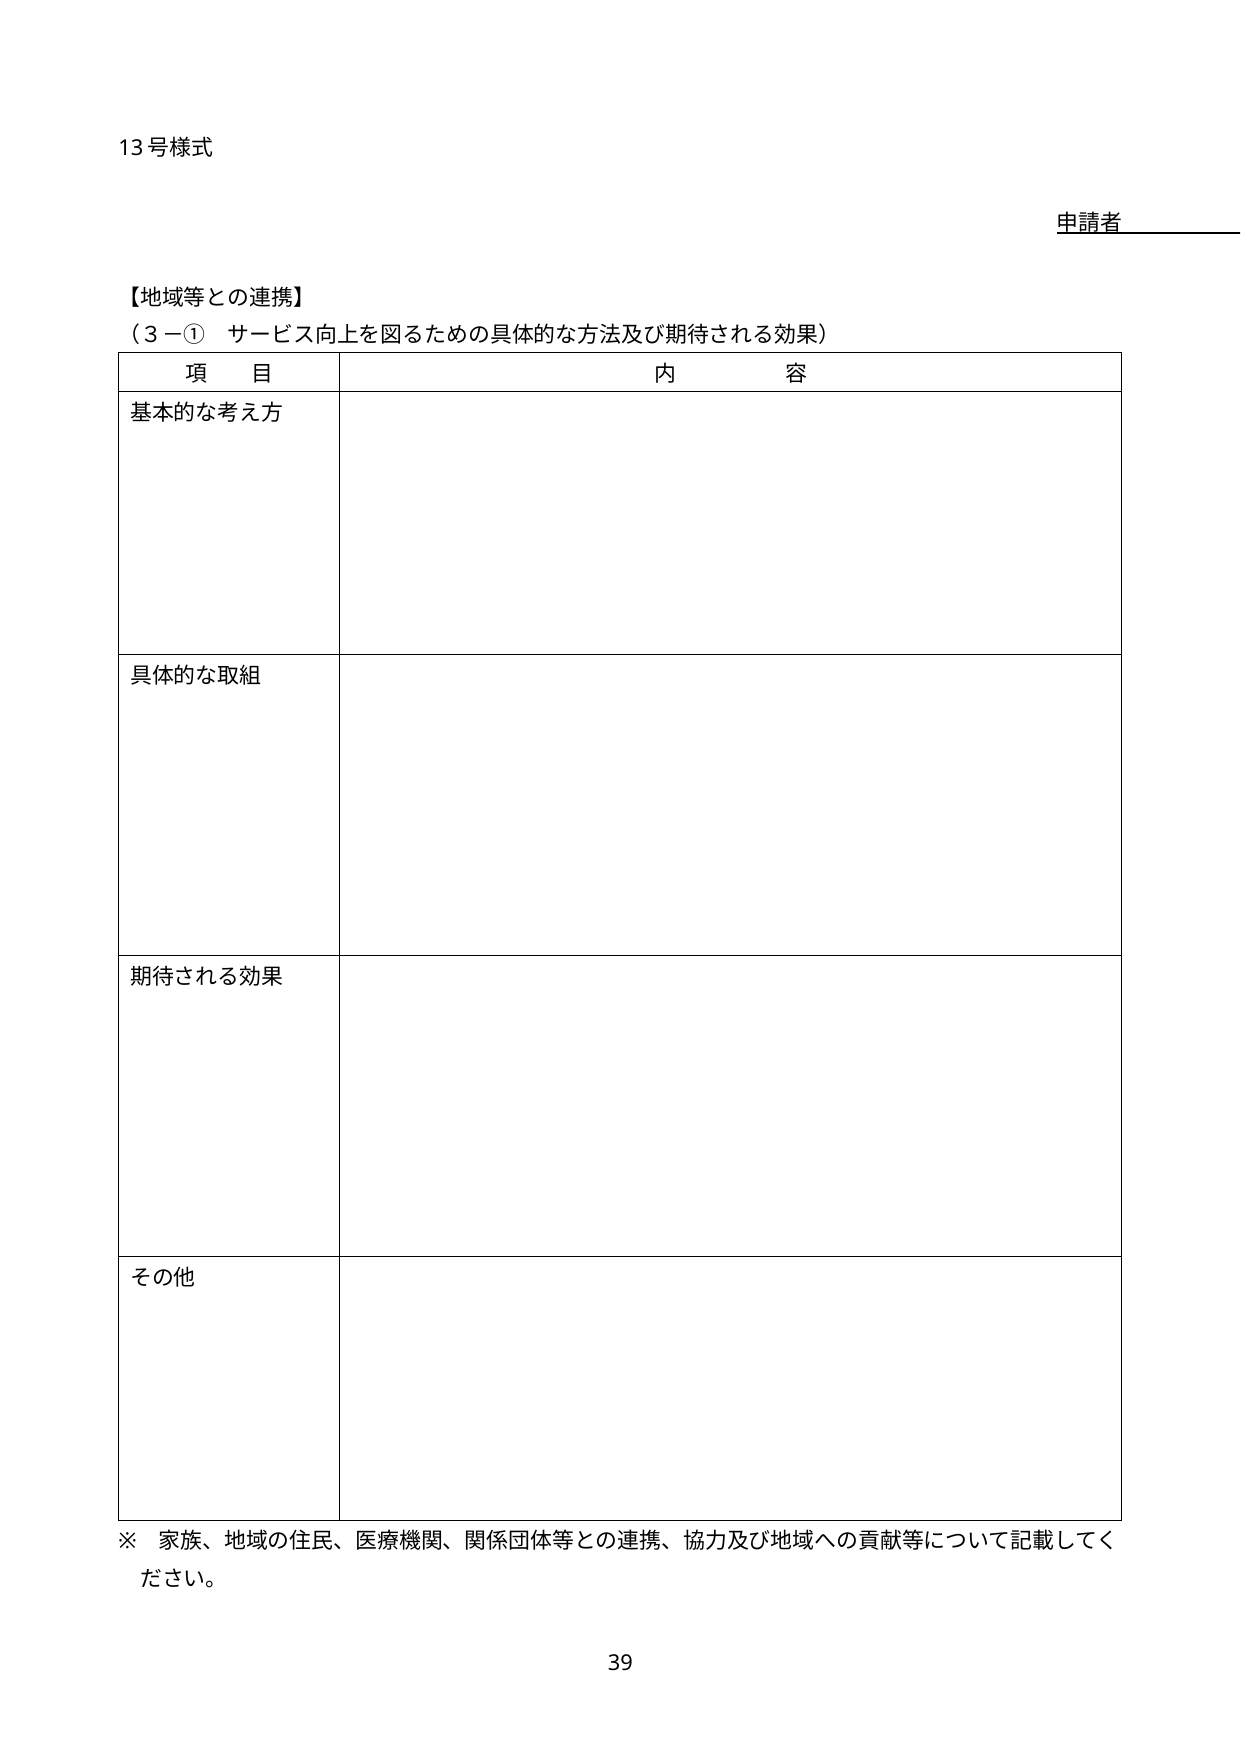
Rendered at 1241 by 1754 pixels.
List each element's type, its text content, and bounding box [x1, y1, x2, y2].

text ※ 家族、地域の住民、医療機関、関係団体等との連携、協力及び地域への貢献等について記載してください。 [118, 1521, 1122, 1596]
table_header 内 容 [340, 353, 1121, 391]
table_cell [340, 392, 1121, 654]
text 【地域等との連携】 [118, 277, 1122, 314]
table_cell その他 [119, 1257, 339, 1520]
table_cell [340, 655, 1121, 955]
table_cell [340, 1257, 1121, 1520]
text （３－① サービス向上を図るための具体的な方法及び期待される効果） [118, 314, 1122, 352]
table_cell 具体的な取組 [119, 655, 339, 955]
text 申請者 [118, 202, 1122, 239]
table_cell 期待される効果 [119, 956, 339, 1256]
table_cell 基本的な考え方 [119, 392, 339, 654]
table_cell [340, 956, 1121, 1256]
text 13号様式 [118, 127, 1122, 164]
table_header 項 目 [119, 353, 339, 391]
